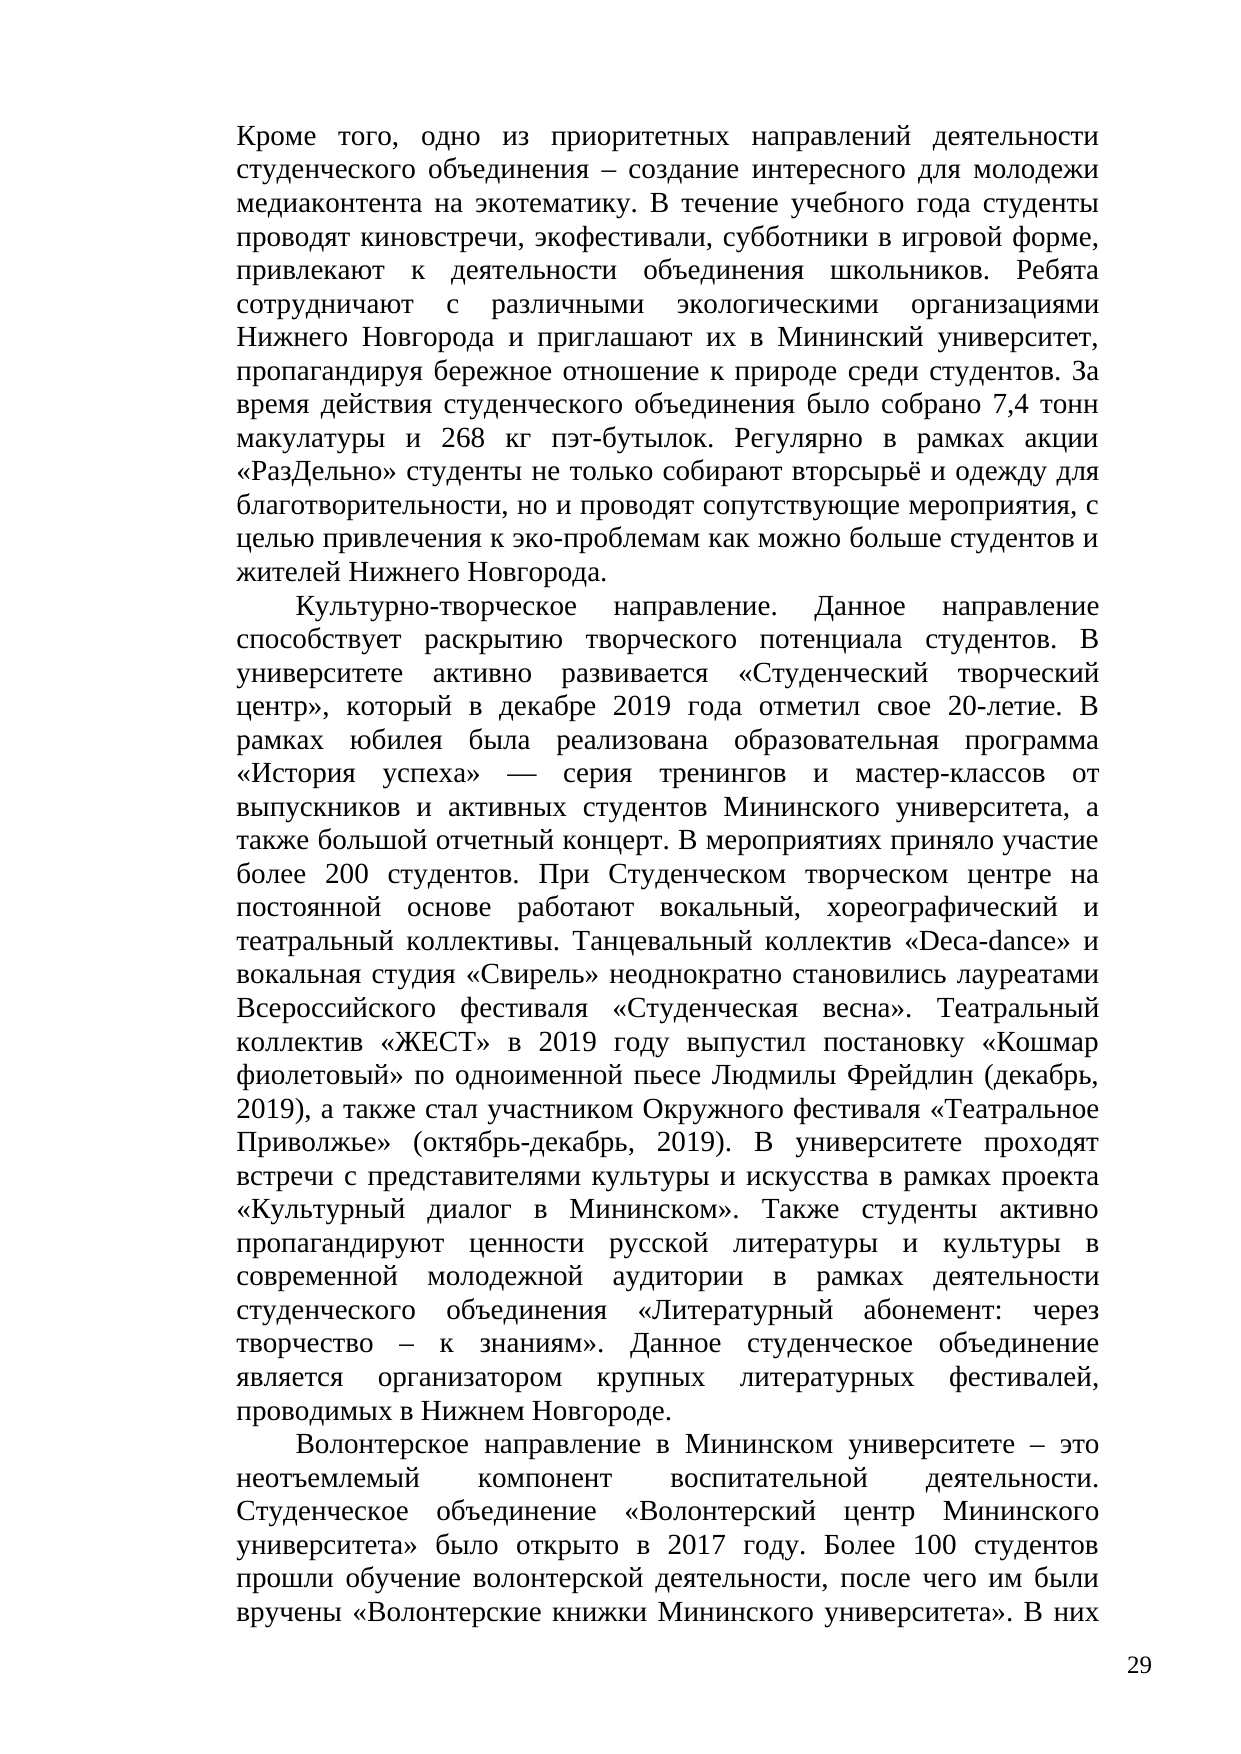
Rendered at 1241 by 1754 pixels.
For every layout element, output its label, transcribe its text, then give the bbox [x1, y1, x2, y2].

text Культурно-творческое направление. Данное направление способствует раскрытию творческого потенциала студентов. В университете активно развивается «Студенческий творческий центр», который в декабре 2019 года отметил свое 20-летие. В рамках юбилея была реализована образовательная программа «История успеха» — серия тренингов и мастер-классов от выпускников и активных студентов Мининского университета, а также большой отчетный концерт. В мероприятиях приняло участие более 200 студентов. При Студенческом творческом центре на постоянной основе работают вокальный, хореографический и театральный коллективы. Танцевальный коллектив «Deca-dance» и вокальная студия «Свирель» неоднократно становились лауреатами Всероссийского фестиваля «Студенческая весна». Театральный коллектив «ЖЕСТ» в 2019 году выпустил постановку «Кошмар фиолетовый» по одноименной пьесе Людмилы Фрейдлин (декабрь, 2019), а также стал участником Окружного фестиваля «Театральное Приволжье» (октябрь-декабрь, 2019). В университете проходят встречи с представителями культуры и искусства в рамках проекта «Культурный диалог в Мининском». Также студенты активно пропагандируют ценности русской литературы и культуры в современной молодежной аудитории в рамках деятельности студенческого объединения «Литературный абонемент: через творчество – к знаниям». Данное студенческое объединение является организатором крупных литературных фестивалей, проводимых в Нижнем Новгороде. [236, 588, 1100, 1426]
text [236, 1426, 1100, 1627]
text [236, 118, 1100, 588]
